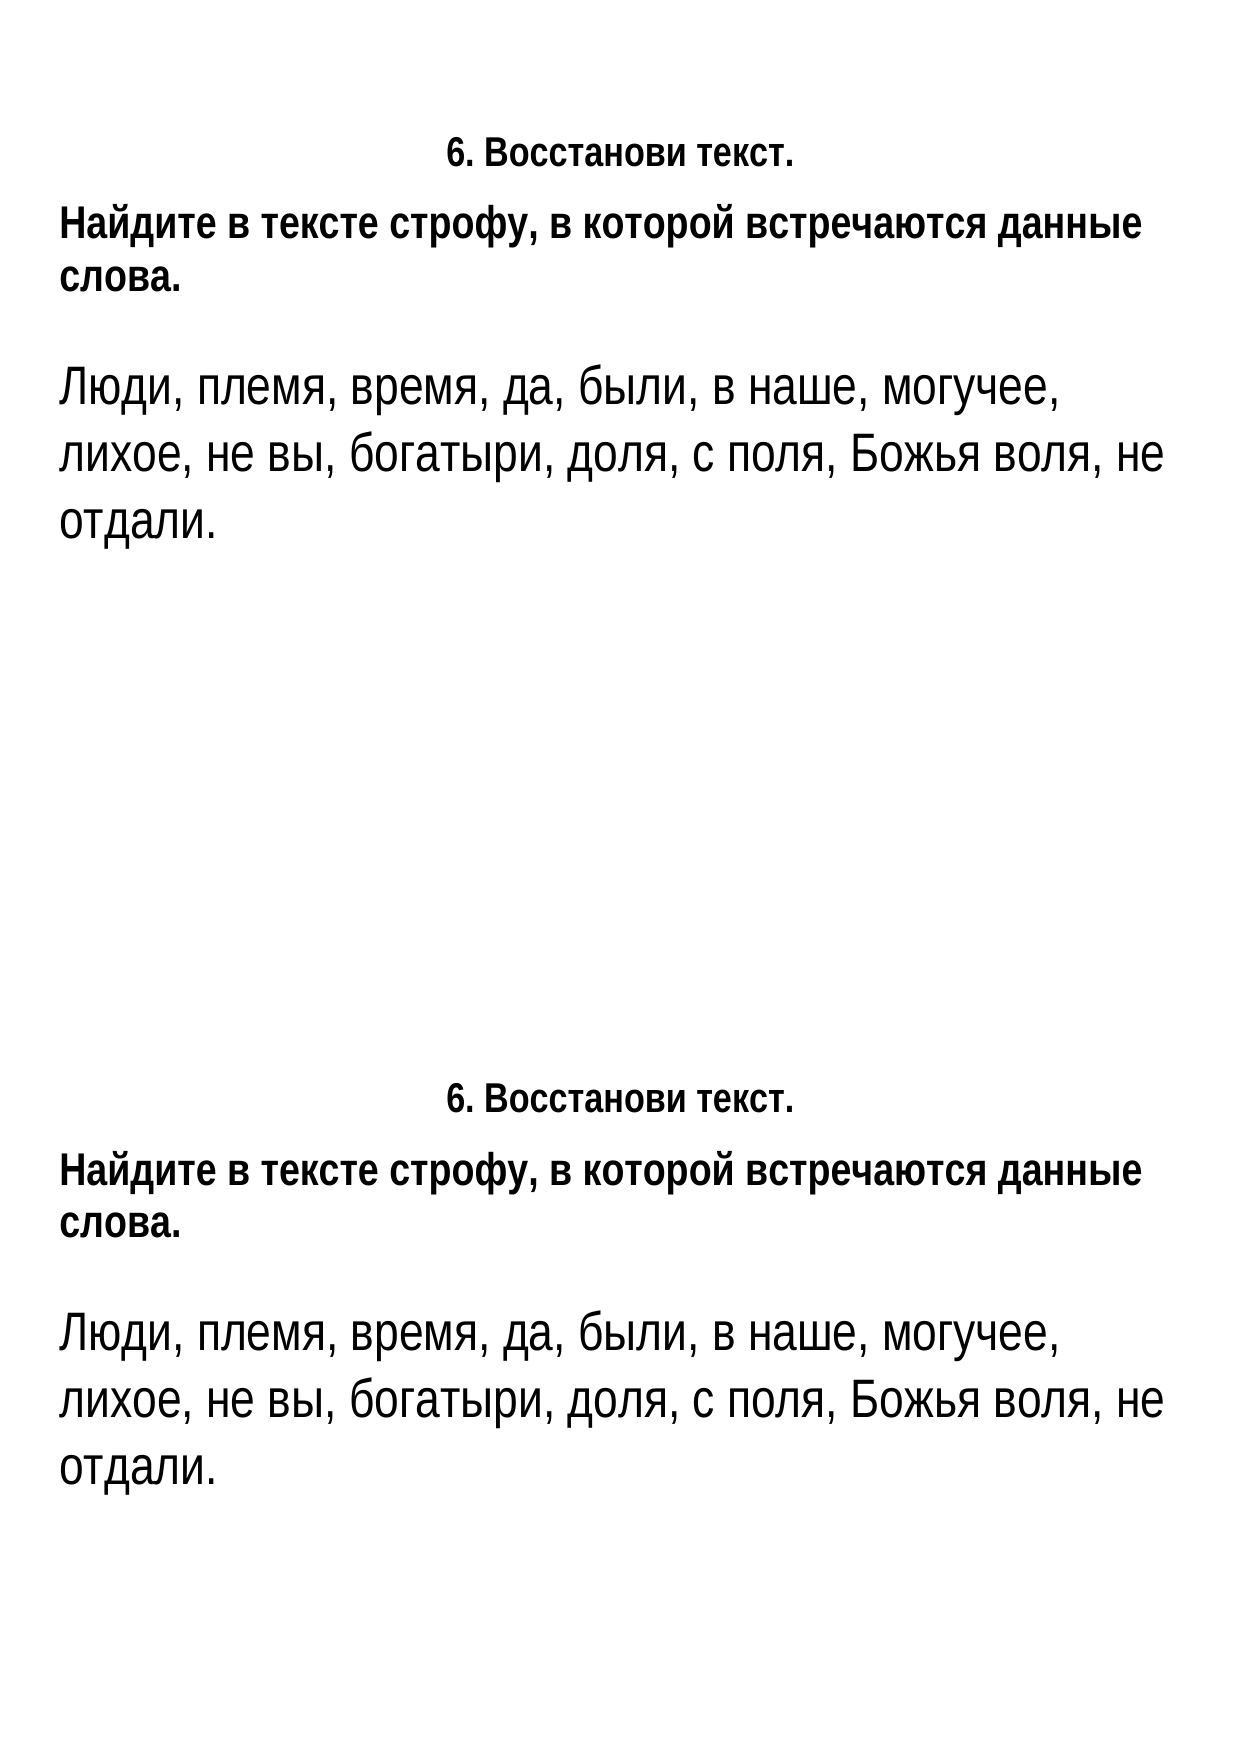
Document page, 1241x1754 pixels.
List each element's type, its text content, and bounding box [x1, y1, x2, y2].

text Люди, племя, время, да, были, в наше, могучее, лихое, не вы, богатыри, доля, с поля, Божья воля, не отдали. [59, 353, 1181, 550]
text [59, 196, 1181, 301]
text Найдите в тексте строфу, в которой встречаются данные слова. [59, 1142, 1181, 1247]
text 6. Восстанови текст. [59, 127, 1181, 175]
text Люди, племя, время, да, были, в наше, могучее, лихое, не вы, богатыри, доля, с поля, Божья воля, не отдали. [59, 1300, 1181, 1496]
text 6. Восстанови текст. [59, 1074, 1181, 1122]
